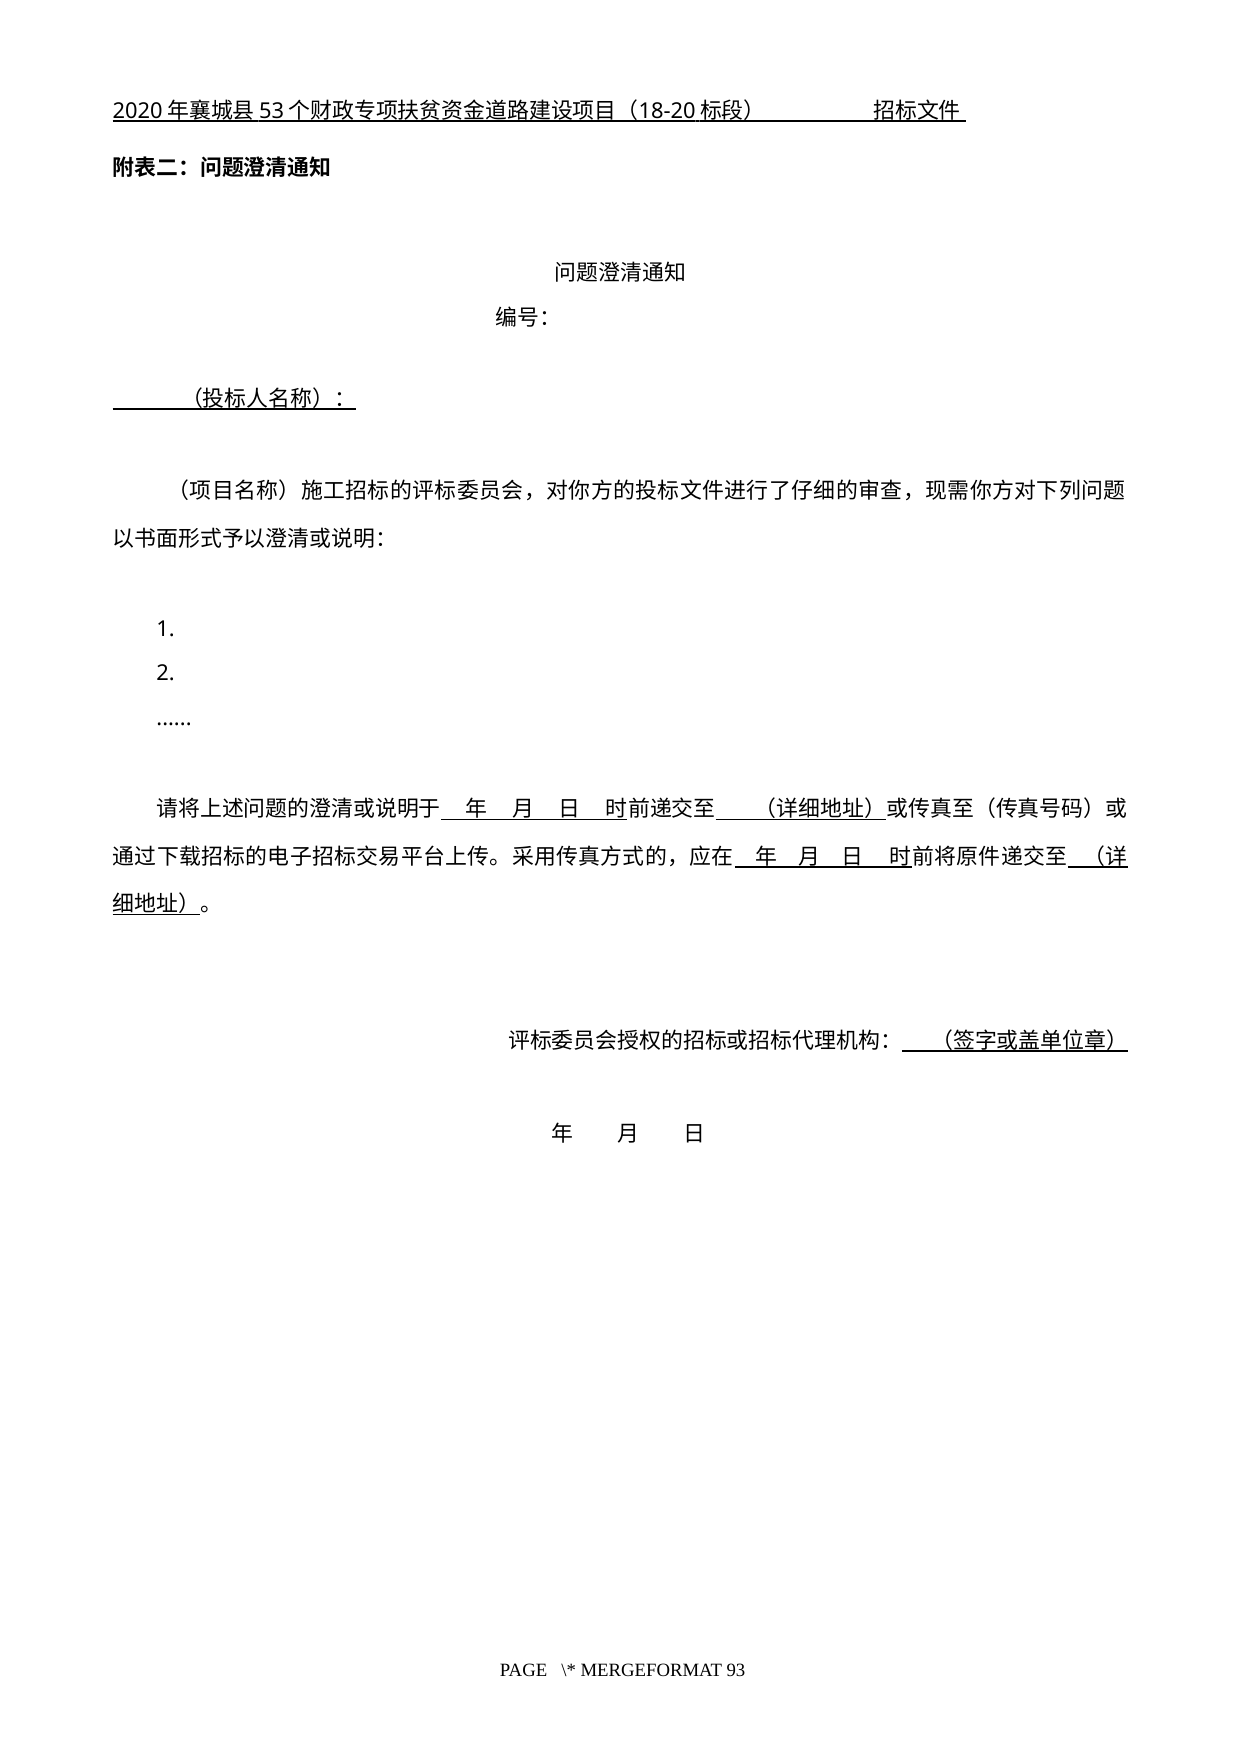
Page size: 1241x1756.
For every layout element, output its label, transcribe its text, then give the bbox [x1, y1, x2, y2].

text 问题澄清通知 [112, 243, 1128, 289]
text ...... [112, 702, 1128, 732]
text （项目名称）施工招标的评标委员会，对你方的投标文件进行了仔细的审查，现需你方对下列问题以书面形式予以澄清或说明： [112, 473, 1128, 552]
text 附表二：问题澄清通知 [112, 150, 1128, 182]
text （投标人名称）： [112, 381, 1128, 412]
text 年 月 日 [112, 1116, 1128, 1147]
text 2. [112, 657, 1128, 687]
text 1. [112, 613, 1128, 642]
text 请将上述问题的澄清或说明于 年 月 日 时前递交至 （详细地址）或传真至（传真号码）或通过下载招标的电子招标交易平台上传。采用传真方式的，应在 年 月 日 时前将原件递交至 （详细地址）。 [112, 791, 1128, 918]
text 编号： [112, 289, 1128, 335]
text 评标委员会授权的招标或招标代理机构： （签字或盖单位章） [112, 1023, 1128, 1055]
